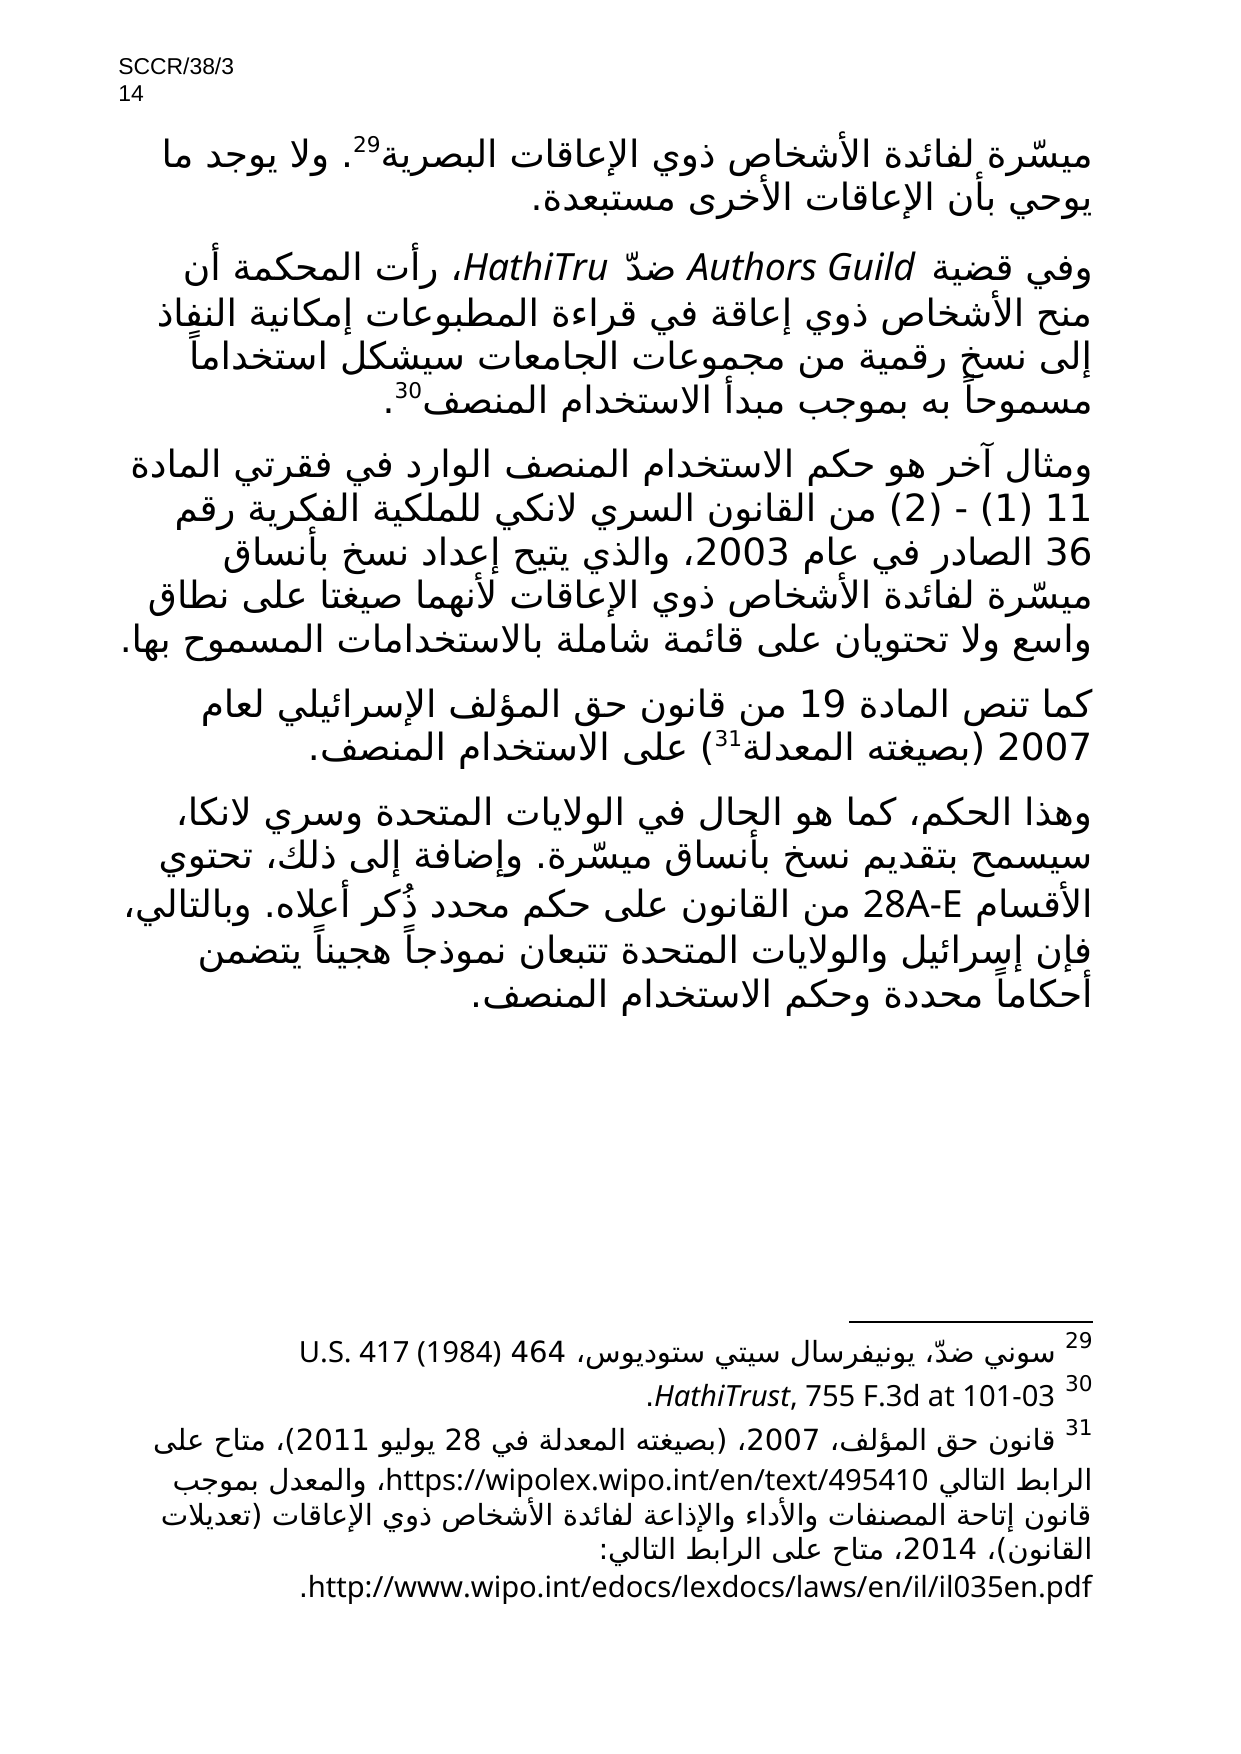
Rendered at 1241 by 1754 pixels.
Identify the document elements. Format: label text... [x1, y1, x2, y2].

text وهذا الحكم، كما هو الحال في الولايات المتحدة وسري لانكا، سيسمح بتقديم نسخ بأنساق ميسّرة. وإضافة إلى ذلك، تحتوي الأقسام 28A-E من القانون على حكم محدد ذُكر أعلاه. وبالتالي، فإن إسرائيل والولايات المتحدة تتبعان نموذجاً هجيناً يتضمن أحكاماً محددة وحكم الاستخدام المنصف. [118, 790, 1092, 1016]
text كما تنص المادة 19 من قانون حق المؤلف الإسرائيلي لعام 2007 (بصيغته المعدلة) على الاستخدام المنصف. [118, 682, 1092, 769]
text وفي قضية Authors Guild ضدّ HathiTru، رأت المحكمة أن منح الأشخاص ذوي إعاقة في قراءة المطبوعات إمكانية النفاذ إلى نسخ رقمية من مجموعات الجامعات سيشكل استخداماً مسموحاً به بموجب مبدأ الاستخدام المنصف. [118, 240, 1092, 422]
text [118, 132, 1092, 219]
text ومثال آخر هو حكم الاستخدام المنصف الوارد في فقرتي المادة 11 (1) - (2) من القانون السري لانكي للملكية الفكرية رقم 36 الصادر في عام 2003، والذي يتيح إعداد نسخ بأنساق ميسّرة لفائدة الأشخاص ذوي الإعاقات لأنهما صيغتا على نطاق واسع ولا تحتويان على قائمة شاملة بالاستخدامات المسموح بها. [118, 443, 1092, 661]
